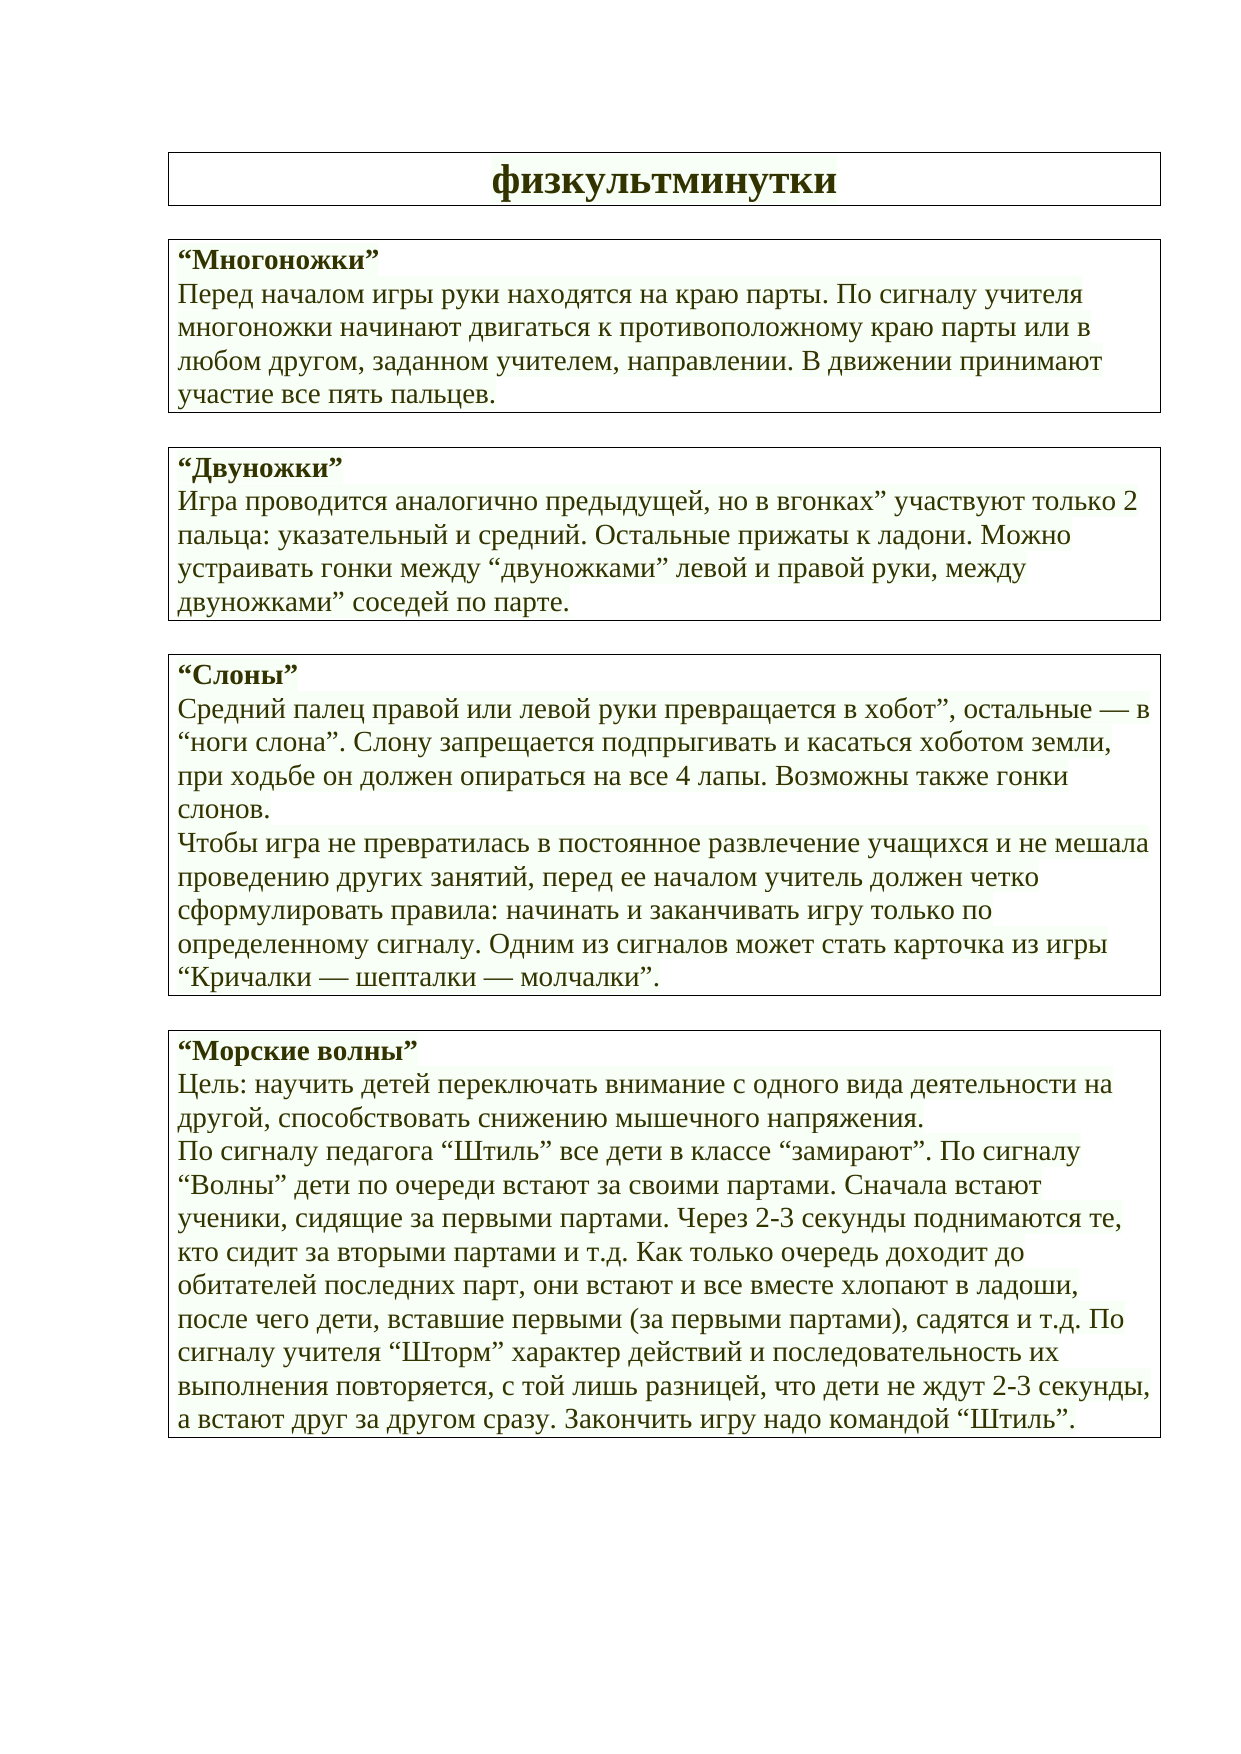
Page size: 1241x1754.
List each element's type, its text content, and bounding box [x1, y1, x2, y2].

text “Морские волны” [169, 1031, 1160, 1066]
text “Слоны” [169, 655, 1160, 691]
text “Многоножки” [169, 240, 1160, 273]
text Цель: научить детей переключать внимание с одного вида деятельности на другой, способствовать снижению мышечного напряжения. [924, 1066, 1152, 1130]
text По сигналу педагога “Штиль” все дети в классе “замирают”. По сигналу “Волны” дети по очереди встают за своими партами. Сначала встают ученики, сидящие за первыми партами. Через 2-3 секунды поднимаются те, кто сидит за вторыми партами и т.д. Как только очередь доходит до обитателей последних парт, они встают и все вместе хлопают в ладоши, после чего дети, вставшие первыми (за первыми партами), садятся и т.д. По сигналу учителя “Шторм” характер действий и последовательность их выполнения повторяется, с той лишь разницей, что дети не ждут 2-3 секунды, а встают друг за другом сразу. Закончить игру надо командой “Штиль”. [169, 1130, 1160, 1437]
text “Двуножки” [169, 448, 1160, 480]
text физкультминутки [169, 153, 1160, 205]
text Игра проводится аналогично предыдущей, но в вгонках” участвуют только 2 пальца: указательный и средний. Остальные прижаты к ладони. Можно устраивать гонки между “двуножками” левой и правой руки, между двуножками” соседей по парте. [169, 480, 1160, 620]
text Чтобы игра не превратилась в постоянное развлечение учащихся и не мешала проведению других занятий, перед ее началом учитель должен четко сформулировать правила: начинать и заканчивать игру только по определенному сигналу. Одним из сигналов может стать карточка из игры “Кричалки — шепталки — молчалки”. [169, 822, 1160, 995]
text Средний палец правой или левой руки превращается в хобот”, остальные — в “ноги слона”. Слону запрещается подпрыгивать и касаться хоботом земли, при ходьбе он должен опираться на все 4 лапы. Возможны также гонки слонов. [177, 691, 1152, 822]
text Перед началом игры руки находятся на краю парты. По сигналу учителя многоножки начинают двигаться к противоположному краю парты или в любом другом, заданном учителем, направлении. В движении принимают участие все пять пальцев. [169, 273, 1160, 412]
